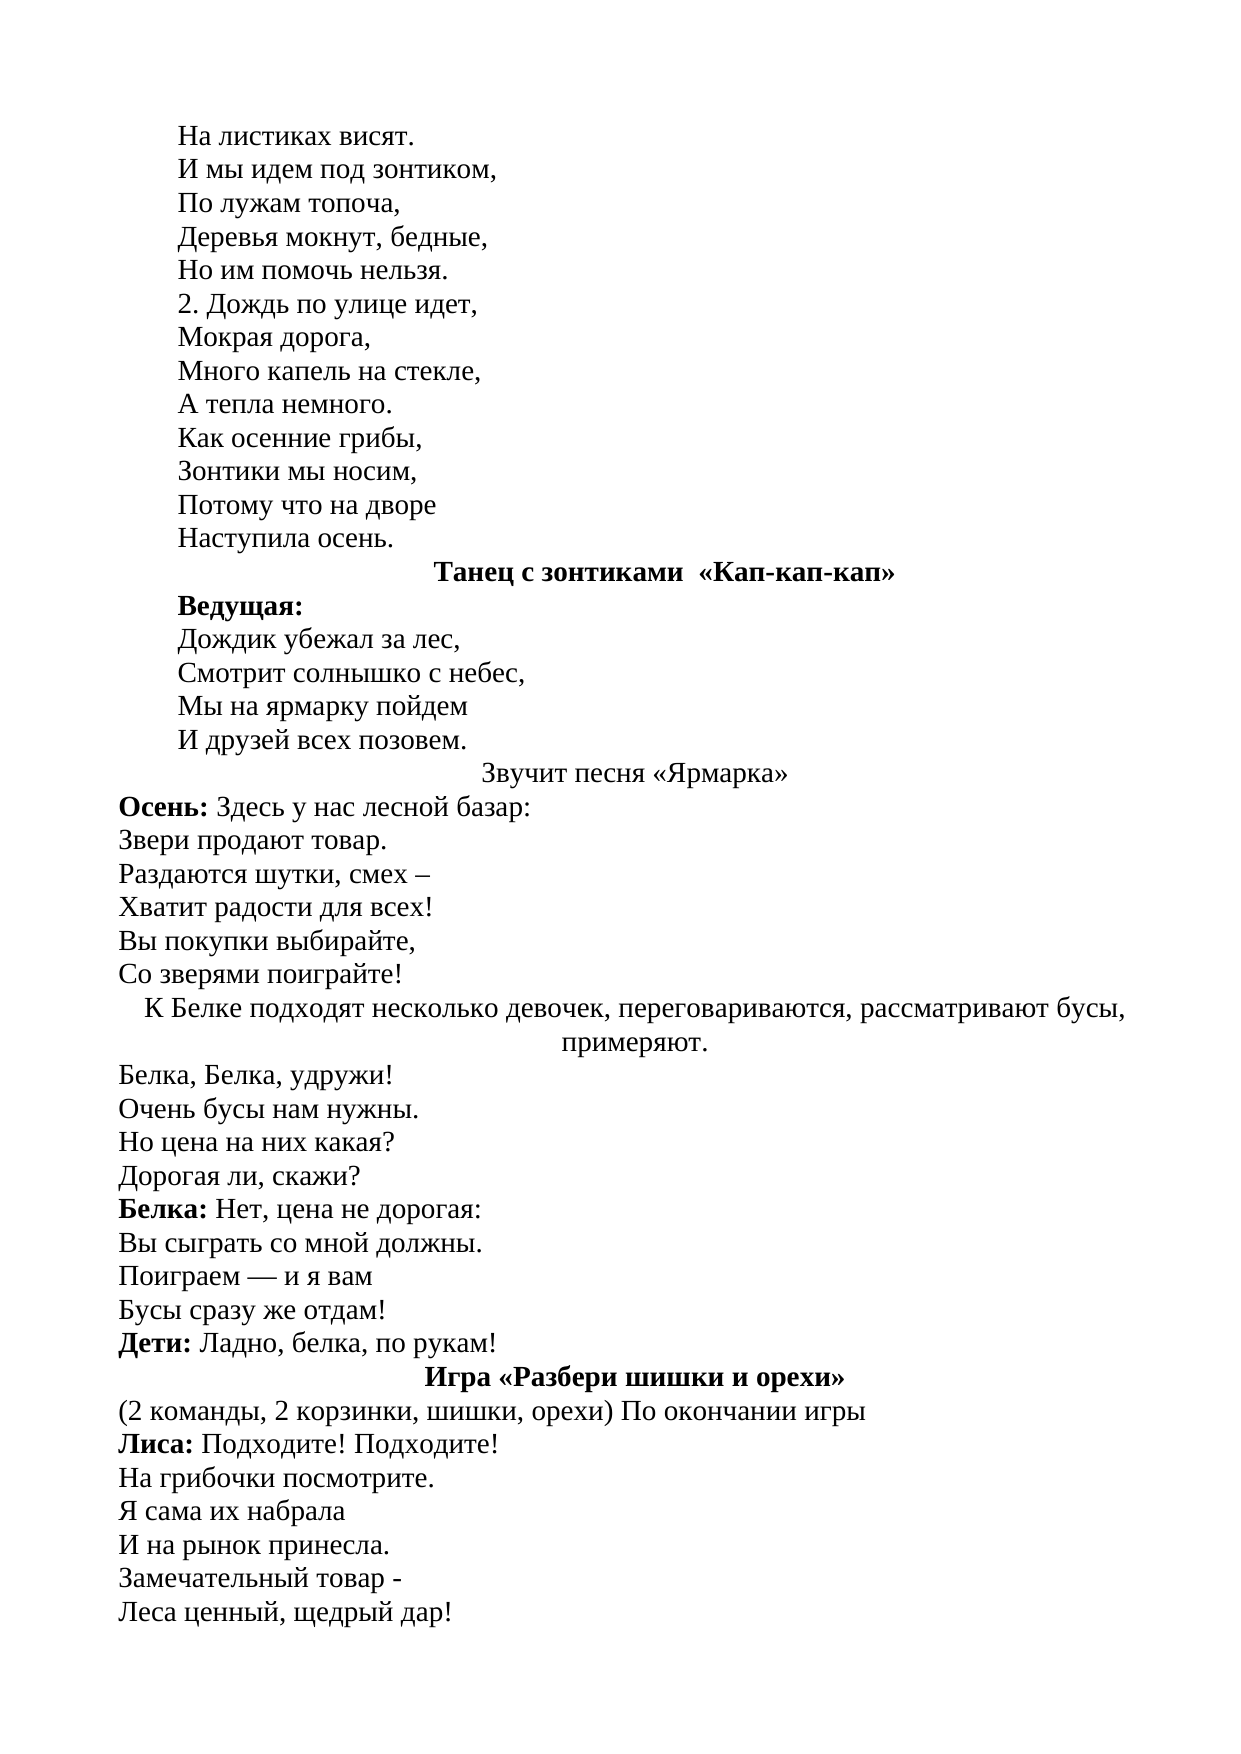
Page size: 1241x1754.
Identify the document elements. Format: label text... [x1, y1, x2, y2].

text Хватит радости для всех! [118, 889, 1152, 923]
text Зонтики мы носим, [177, 453, 1152, 487]
text И друзей всех позовем. [177, 722, 1152, 755]
text На грибочки посмотрите. [118, 1460, 1152, 1493]
text Я сама их набрала [118, 1493, 1152, 1527]
text Но им помочь нельзя. [177, 252, 1152, 286]
text Танец с зонтиками «Кап-кап-кап» [177, 554, 1152, 588]
text Белка: Нет, цена не дорогая: [118, 1191, 1152, 1225]
text (2 команды, 2 корзинки, шишки, орехи) По окончании игры [118, 1393, 1152, 1426]
text Дети: Ладно, белка, по рукам! [118, 1326, 1152, 1359]
text И мы идем под зонтиком, [177, 152, 1152, 185]
text Потому что на дворе [177, 487, 1152, 521]
text Со зверями поиграйте! [118, 957, 1152, 990]
text К Белке подходят несколько девочек, переговариваются, рассматривают бусы, примеряют. [118, 990, 1152, 1057]
text А тепла немного. [177, 386, 1152, 420]
text Осень: Здесь у нас лесной базар: [118, 789, 1152, 822]
text 2. Дождь по улице идет, [177, 286, 1152, 319]
text Мы на ярмарку пойдем [177, 688, 1152, 722]
text Игра «Разбери шишки и орехи» [118, 1359, 1152, 1393]
text Очень бусы нам нужны. [118, 1091, 1152, 1124]
text Но цена на них какая? [118, 1124, 1152, 1158]
text Бусы сразу же отдам! [118, 1292, 1152, 1326]
text Мокрая дорога, [177, 319, 1152, 353]
text Звучит песня «Ярмарка» [118, 755, 1152, 789]
text Замечательный товар - [118, 1560, 1152, 1594]
text Много капель на стекле, [177, 353, 1152, 386]
text Леса ценный, щедрый дар! [118, 1594, 1152, 1627]
text Белка, Белка, удружи! [118, 1057, 1152, 1091]
text Ведущая: [177, 588, 1152, 621]
text Смотрит солнышко с небес, [177, 655, 1152, 688]
text Наступила осень. [177, 521, 1152, 554]
text Вы сыграть со мной должны. [118, 1225, 1152, 1258]
text Дорогая ли, скажи? [118, 1158, 1152, 1191]
text Лиса: Подходите! Подходите! [118, 1426, 1152, 1460]
text Как осенние грибы, [177, 420, 1152, 453]
text Раздаются шутки, смех – [118, 856, 1152, 889]
text На листиках висят. [177, 118, 1152, 152]
text Вы покупки выбирайте, [118, 923, 1152, 957]
text И на рынок принесла. [118, 1527, 1152, 1560]
text Звери продают товар. [118, 822, 1152, 856]
text По лужам топоча, [177, 185, 1152, 219]
text Поиграем — и я вам [118, 1258, 1152, 1292]
text Деревья мокнут, бедные, [177, 219, 1152, 252]
text Дождик убежал за лес, [177, 621, 1152, 655]
